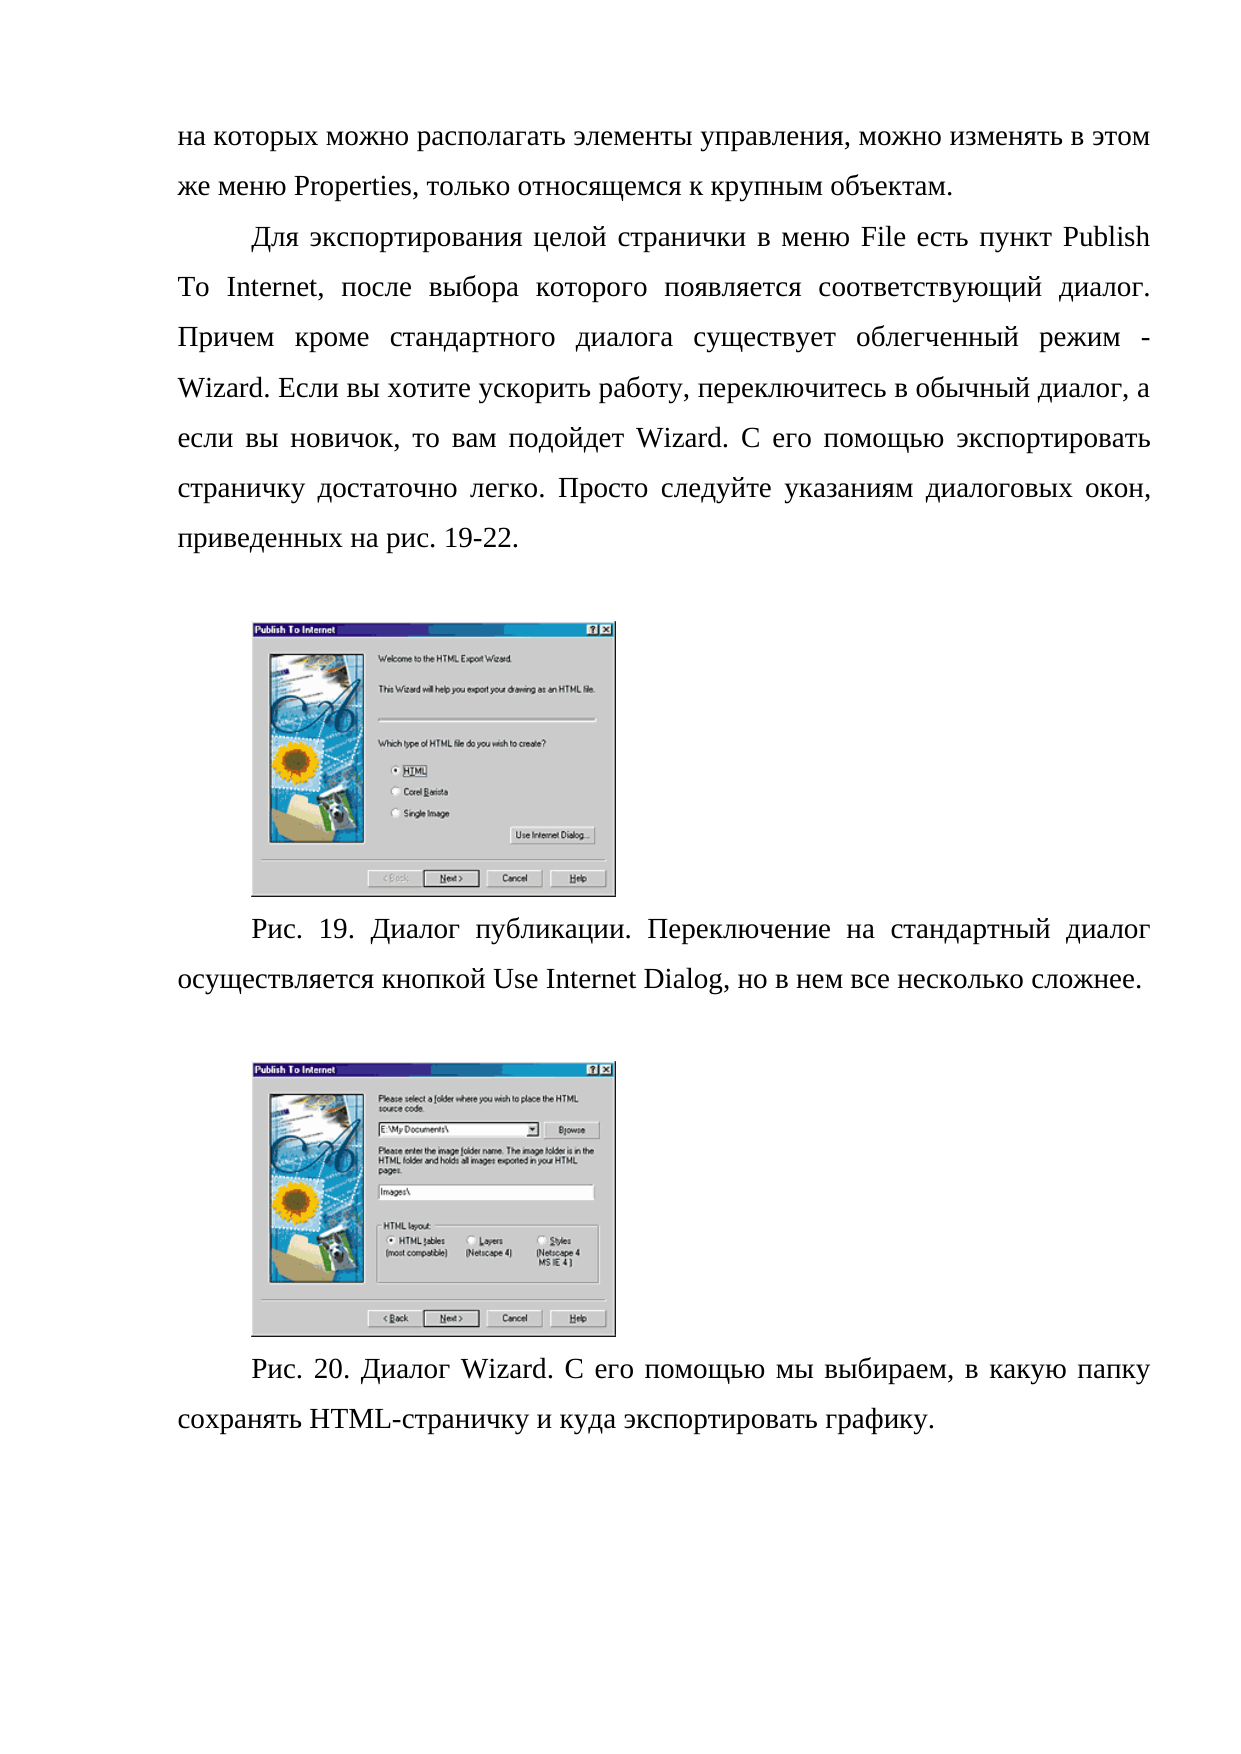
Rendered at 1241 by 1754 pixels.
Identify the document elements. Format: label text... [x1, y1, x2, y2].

text Для экспортирования целой странички в меню File есть пункт Publish To Internet, после выбора которого появляется соответствующий диалог. Причем кроме стандартного диалога существует облегченный режим - Wizard. Если вы хотите ускорить работу, переключитесь в обычный диалог, а если вы новичок, то вам подойдет Wizard. С его помощью экспортировать страничку достаточно легко. Просто следуйте указаниям диалоговых окон, приведенных на рис. 19-22. [177, 219, 1152, 554]
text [177, 118, 1152, 202]
picture [251, 621, 616, 897]
text Рис. 20. Диалог Wizard. С его помощью мы выбираем, в какую папку сохранять HTML-страничку и куда экспортировать графику. [177, 1351, 1152, 1435]
picture [251, 1061, 616, 1337]
text Рис. 19. Диалог публикации. Переключение на стандартный диалог осуществляется кнопкой Use Internet Dialog, но в нем все несколько сложнее. [177, 911, 1152, 994]
